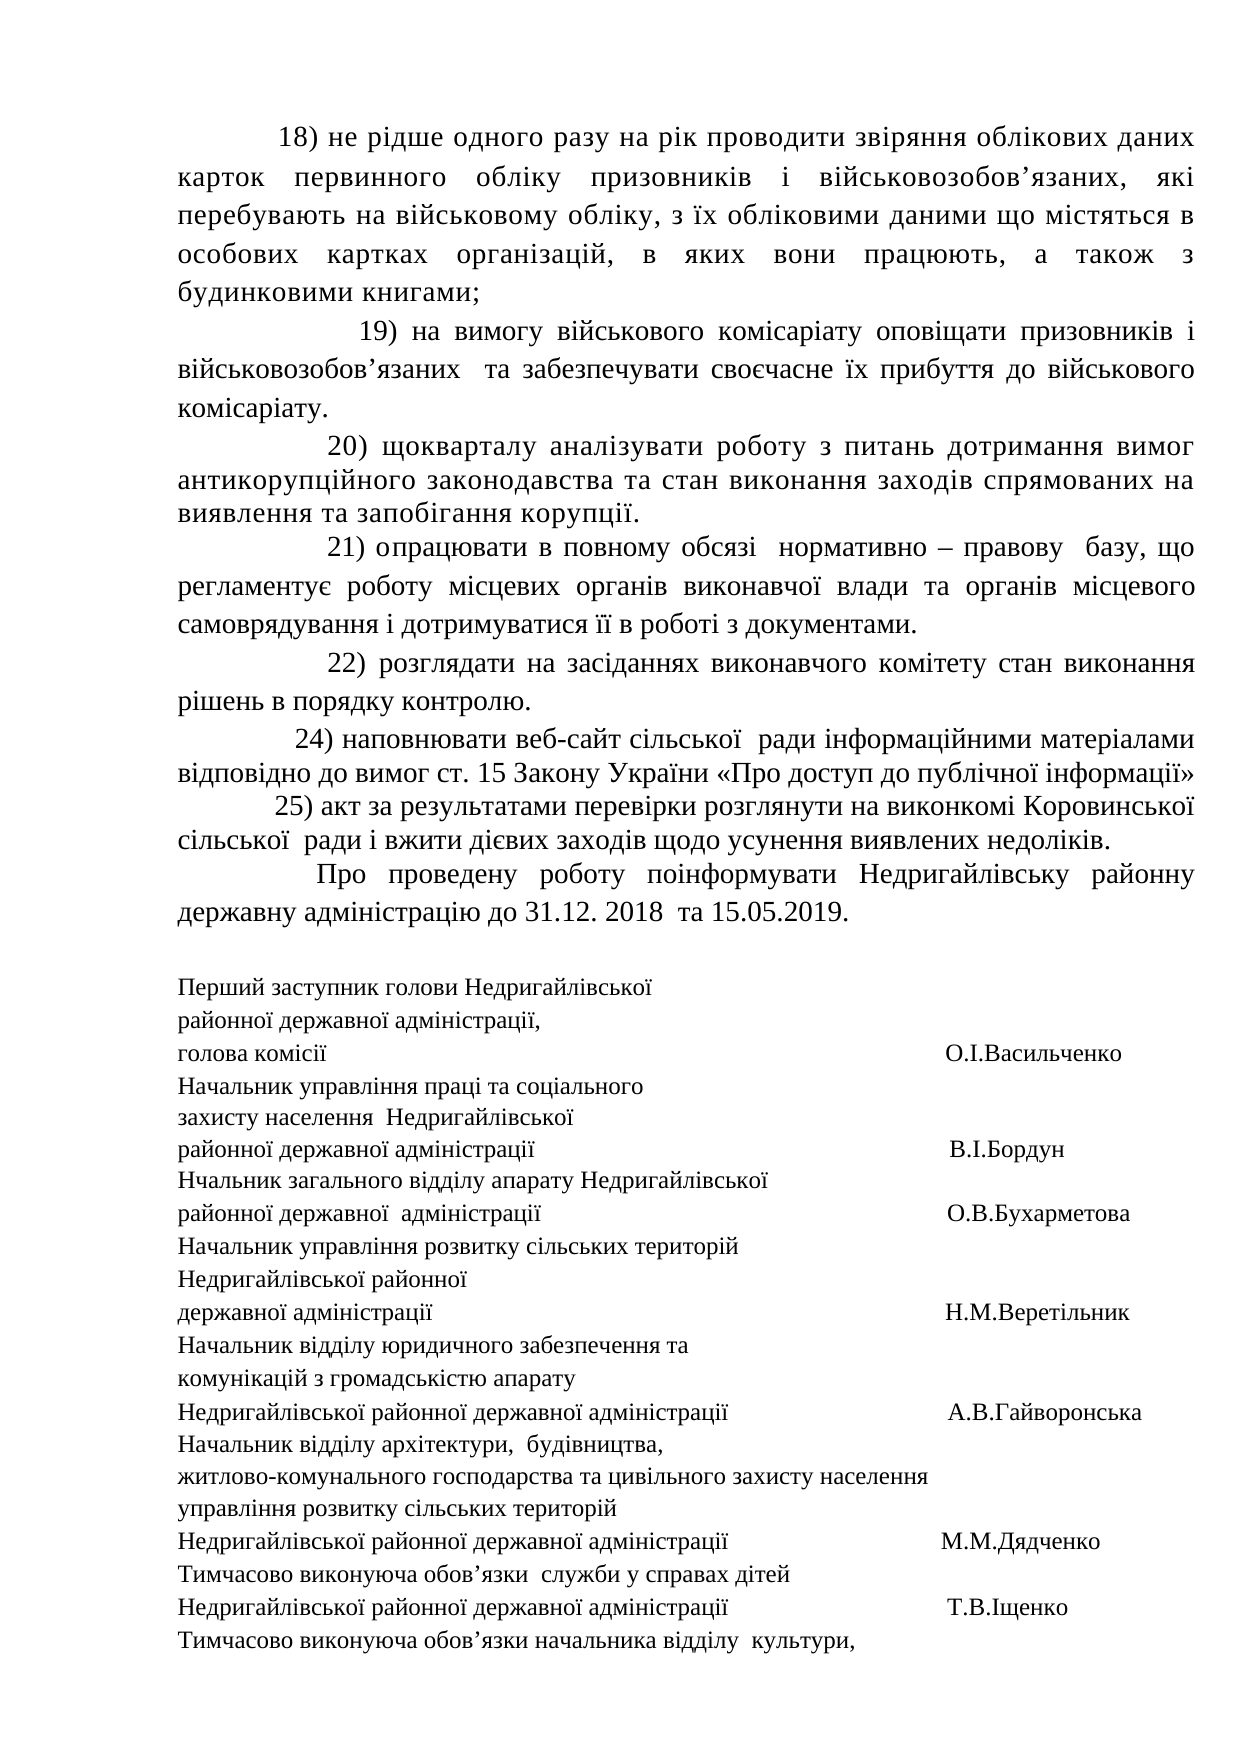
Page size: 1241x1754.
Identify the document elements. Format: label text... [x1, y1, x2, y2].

text Тимчасово виконуюча обов’язки начальника відділу культури, [177, 1625, 1204, 1653]
text голова комісії О.І.Васильченко [177, 1038, 1196, 1066]
text Недригайлівської районної державної адміністрації А.В.Гайворонська [177, 1397, 1196, 1425]
text Недригайлівської районної [177, 1264, 1196, 1293]
text 22) розглядати на засіданнях виконавчого комітету стан виконання рішень в порядку контролю. [177, 645, 1196, 717]
text районної державної адміністрації О.В.Бухарметова [177, 1198, 1196, 1227]
text районної державної адміністрації, [177, 1005, 1196, 1033]
text 19) на вимогу військового комісаріату оповіщати призовників і військовозобов’язаних та забезпечувати своєчасне їх прибуття до військового комісаріату. [177, 313, 1196, 423]
text 24) наповнювати веб-сайт сільської ради інформаційними матеріалами відповідно до вимог ст. 15 Закону України «Про доступ до публічної інформації» [177, 722, 1196, 789]
text комунікацій з громадськістю апарату [177, 1363, 1196, 1392]
text Про проведену роботу поінформувати Недригайлівську районну державну адміністрацію до 31.12. 2018 та 15.05.2019. [177, 856, 1196, 928]
text державної адміністрації Н.М.Веретільник [177, 1297, 1196, 1326]
text житлово-комунального господарства та цивільного захисту населення [177, 1461, 1204, 1490]
text 21) опрацювати в повному обсязі нормативно – правову базу, що регламентує роботу місцевих органів виконавчої влади та органів місцевого самоврядування і дотримуватися її в роботі з документами. [177, 529, 1196, 640]
text Начальник відділу юридичного забезпечення та [177, 1331, 1196, 1359]
text Начальник управління розвитку сільських територій [177, 1231, 1196, 1260]
text захисту населення Недригайлівської [177, 1102, 1204, 1131]
text Начальник відділу архітектури, будівництва, [177, 1429, 1204, 1458]
text 18) не рідше одного разу на рік проводити звіряння облікових даних карток первинного обліку призовників і військовозобов’язаних, які перебувають на військовому обліку, з їх обліковими даними що містяться в особових картках організацій, в яких вони працюють, а також з будинковими книгами; [177, 118, 1196, 308]
text 20) щокварталу аналізувати роботу з питань дотримання вимог антикорупційного законодавства та стан виконання заходів спрямованих на виявлення та запобігання корупції. [177, 428, 1196, 529]
text управління розвитку сільських територій [177, 1493, 1196, 1521]
text Недригайлівської районної державної адміністрації Т.В.Іщенко [177, 1592, 1196, 1621]
text Нчальник загального відділу апарату Недригайлівської [177, 1165, 1196, 1194]
text Начальник управління праці та соціального [177, 1071, 1204, 1099]
text Перший заступник голови Недригайлівської [177, 972, 1196, 1000]
text Тимчасово виконуюча обов’язки служби у справах дітей [177, 1559, 1196, 1587]
text Недригайлівської районної державної адміністрації М.М.Дядченко [177, 1526, 1196, 1554]
text 25) акт за результатами перевірки розглянути на виконкомі Коровинської сільської ради і вжити дієвих заходів щодо усунення виявлених недоліків. [177, 789, 1196, 856]
text районної державної адміністрації В.І.Бордун [177, 1134, 1204, 1163]
